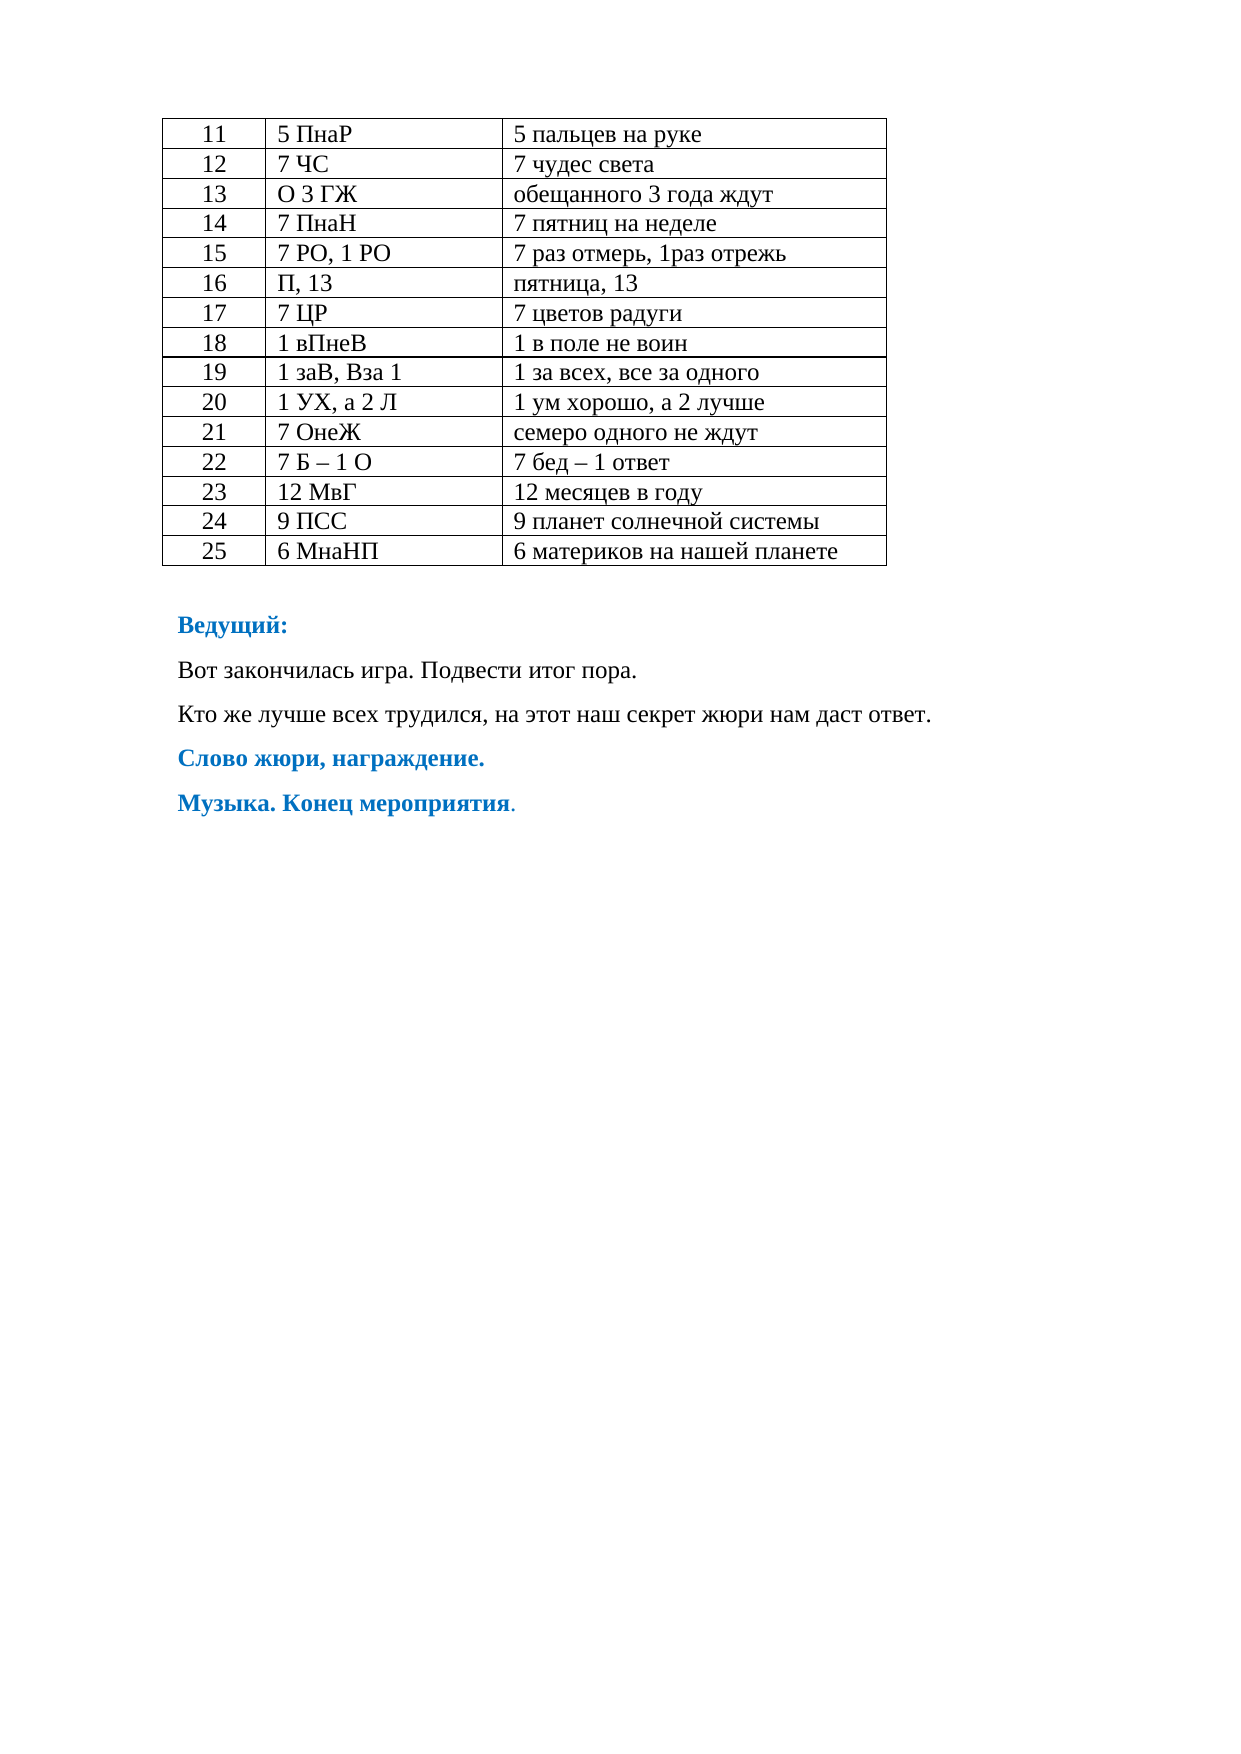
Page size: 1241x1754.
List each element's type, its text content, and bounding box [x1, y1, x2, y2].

table_cell 9 ПСС [266, 506, 502, 535]
table_cell 7 ЦР [266, 298, 502, 327]
table_cell 7 чудес света [503, 149, 886, 178]
table_cell семеро одного не ждут [503, 417, 886, 446]
table_cell 14 [163, 209, 265, 237]
table_cell 12 МвГ [266, 477, 502, 505]
table_cell 7 ЧС [266, 149, 502, 178]
table_cell 18 [163, 328, 265, 356]
text Вот закончилась игра. Подвести итог пора. [177, 655, 1152, 683]
table_cell 1 в поле не воин [503, 328, 886, 356]
table_cell 17 [163, 298, 265, 327]
table_cell 7 пятниц на неделе [503, 209, 886, 237]
table_cell 1 УХ, а 2 Л [266, 387, 502, 416]
table_cell 12 [163, 149, 265, 178]
table_cell 7 РО, 1 РО [266, 238, 502, 267]
table_cell 23 [163, 477, 265, 505]
text Кто же лучше всех трудился, на этот наш секрет жюри нам даст ответ. [177, 699, 1152, 728]
text Ведущий: [177, 610, 1152, 639]
table_cell 1 заВ, Вза 1 [266, 358, 502, 386]
table_cell 5 ПнаР [266, 119, 502, 148]
table_cell 21 [163, 417, 265, 446]
table_cell 19 [163, 358, 265, 386]
table_cell П, 13 [266, 268, 502, 297]
table_cell 20 [163, 387, 265, 416]
table_cell обещанного 3 года ждут [503, 179, 886, 207]
table_cell 7 ОнеЖ [266, 417, 502, 446]
table_cell пятница, 13 [503, 268, 886, 297]
table_cell 11 [163, 119, 265, 148]
table_cell 7 раз отмерь, 1раз отрежь [503, 238, 886, 267]
table_cell 13 [163, 179, 265, 207]
table_cell 22 [163, 447, 265, 476]
table_cell 7 Б – 1 О [266, 447, 502, 476]
table_cell 15 [163, 238, 265, 267]
table_cell О 3 ГЖ [266, 179, 502, 207]
table_cell 1 за всех, все за одного [503, 358, 886, 386]
text Музыка. Конец мероприятия. [177, 788, 1152, 817]
table_cell 7 ПнаН [266, 209, 502, 237]
table_cell 6 МнаНП [266, 536, 502, 565]
text Слово жюри, награждение. [177, 743, 1152, 772]
table_cell 5 пальцев на руке [503, 119, 886, 148]
table_cell 6 материков на нашей планете [503, 536, 886, 565]
table_cell 12 месяцев в году [503, 477, 886, 505]
table_cell 1 вПнеВ [266, 328, 502, 356]
table_cell 24 [163, 506, 265, 535]
table_cell 16 [163, 268, 265, 297]
table_cell 1 ум хорошо, а 2 лучше [503, 387, 886, 416]
table_cell 7 бед – 1 ответ [503, 447, 886, 476]
table_cell 9 планет солнечной системы [503, 506, 886, 535]
table_cell 7 цветов радуги [503, 298, 886, 327]
table_cell 25 [163, 536, 265, 565]
